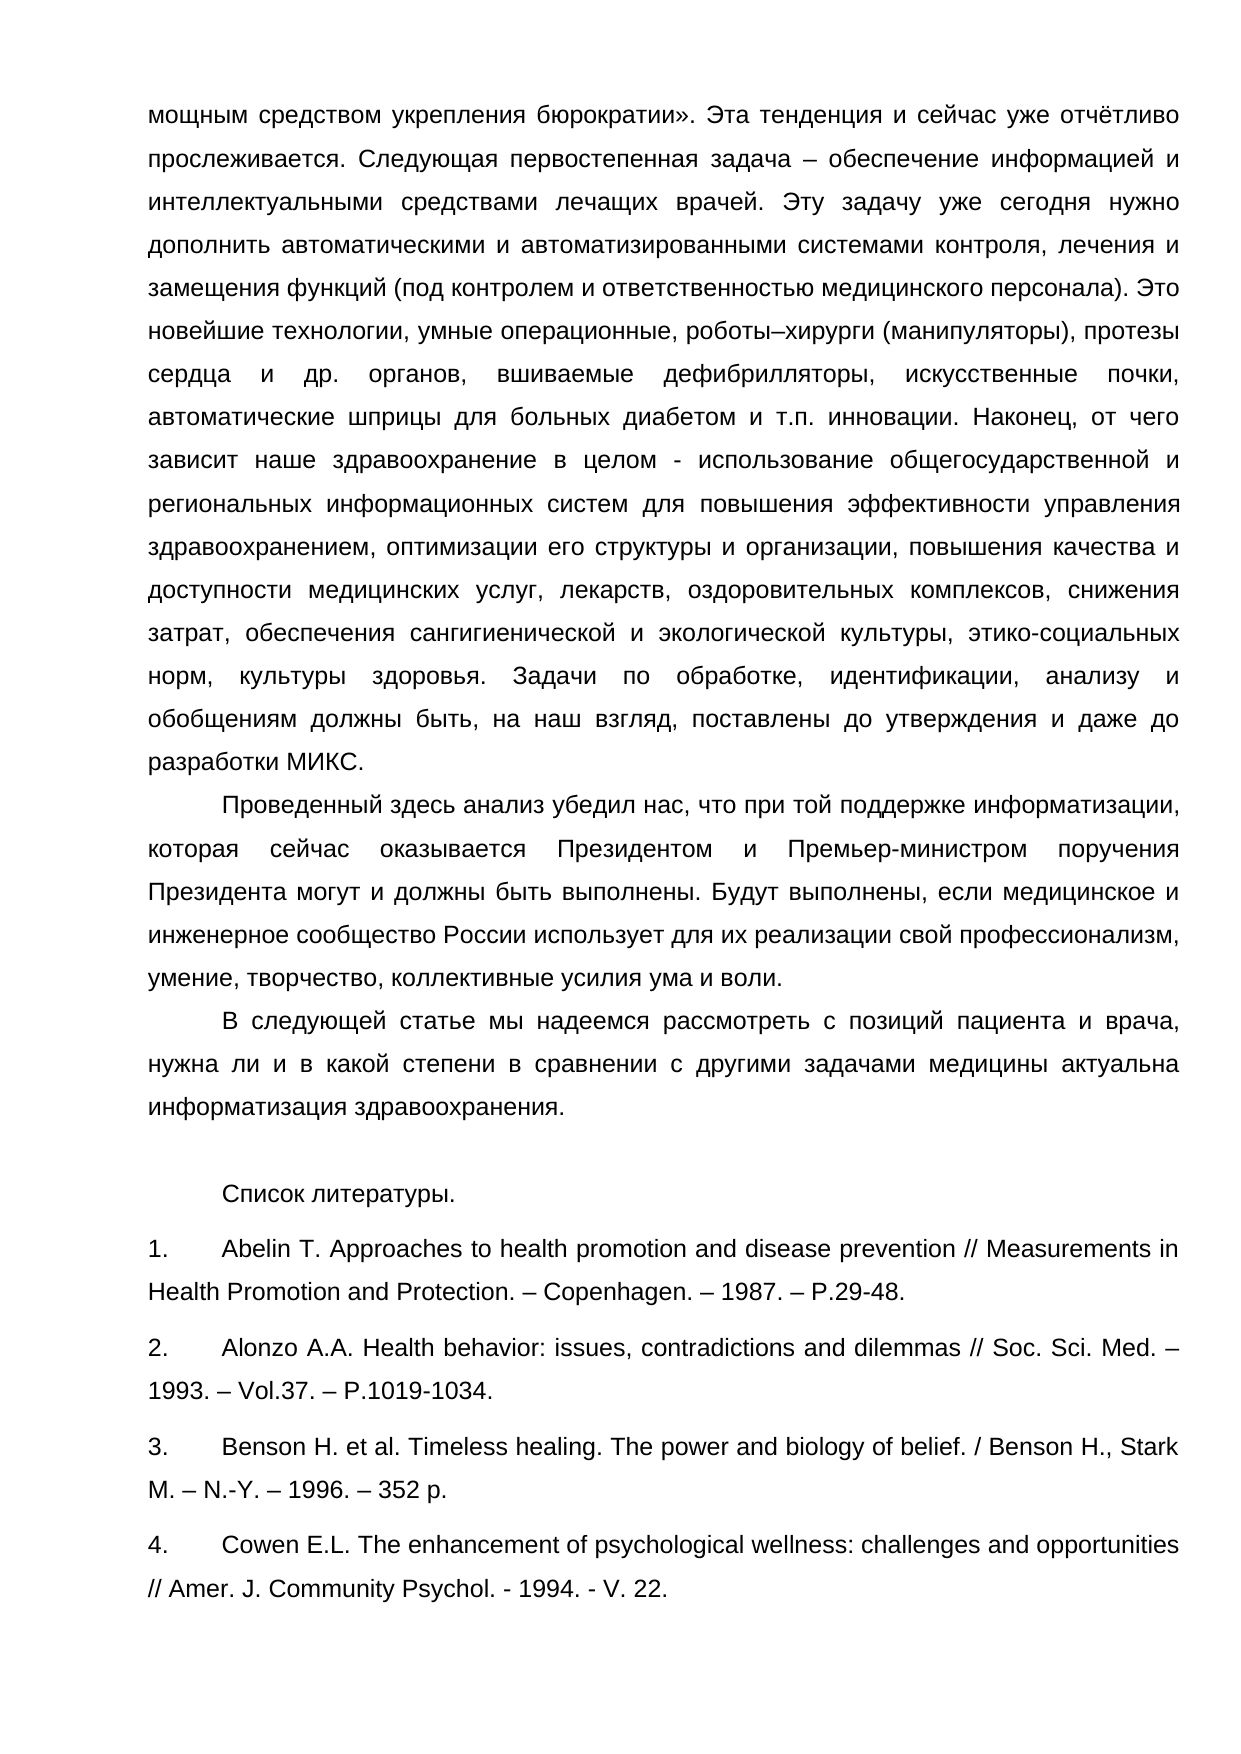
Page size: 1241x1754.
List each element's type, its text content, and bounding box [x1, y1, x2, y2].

list Benson H. et al. Timeless healing. The power and biology of belief. / Benson H., Stark M. – N.-Y. – 1996. – 352 p. [148, 1432, 1181, 1503]
list Abelin T. Approaches to health promotion and disease prevention // Measurements in Health Promotion and Protection. – Copenhagen. – 1987. – P.29-48. [148, 1234, 1181, 1306]
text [148, 100, 1181, 776]
list Cowen E.L. The enhancement of psychological wellness: challenges and opportunities // Amer. J. Community Psychol. - 1994. - V. 22. [148, 1530, 1181, 1602]
list Alonzo A.A. Health behavior: issues, contradictions and dilemmas // Soc. Sci. Med. – 1993. – Vol.37. – P.1019-1034. [148, 1333, 1181, 1405]
text Проведенный здесь анализ убедил нас, что при той поддержке информатизации, которая сейчас оказывается Президентом и Премьер-министром поручения Президента могут и должны быть выполнены. Будут выполнены, если медицинское и инженерное сообщество России использует для их реализации свой профессионализм, умение, творчество, коллективные усилия ума и воли. [148, 790, 1181, 992]
text Список литературы. [148, 1178, 1181, 1207]
text В следующей статье мы надеемся рассмотреть с позиций пациента и врача, нужна ли и в какой степени в сравнении с другими задачами медицины актуальна информатизация здравоохранения. [148, 1006, 1181, 1121]
